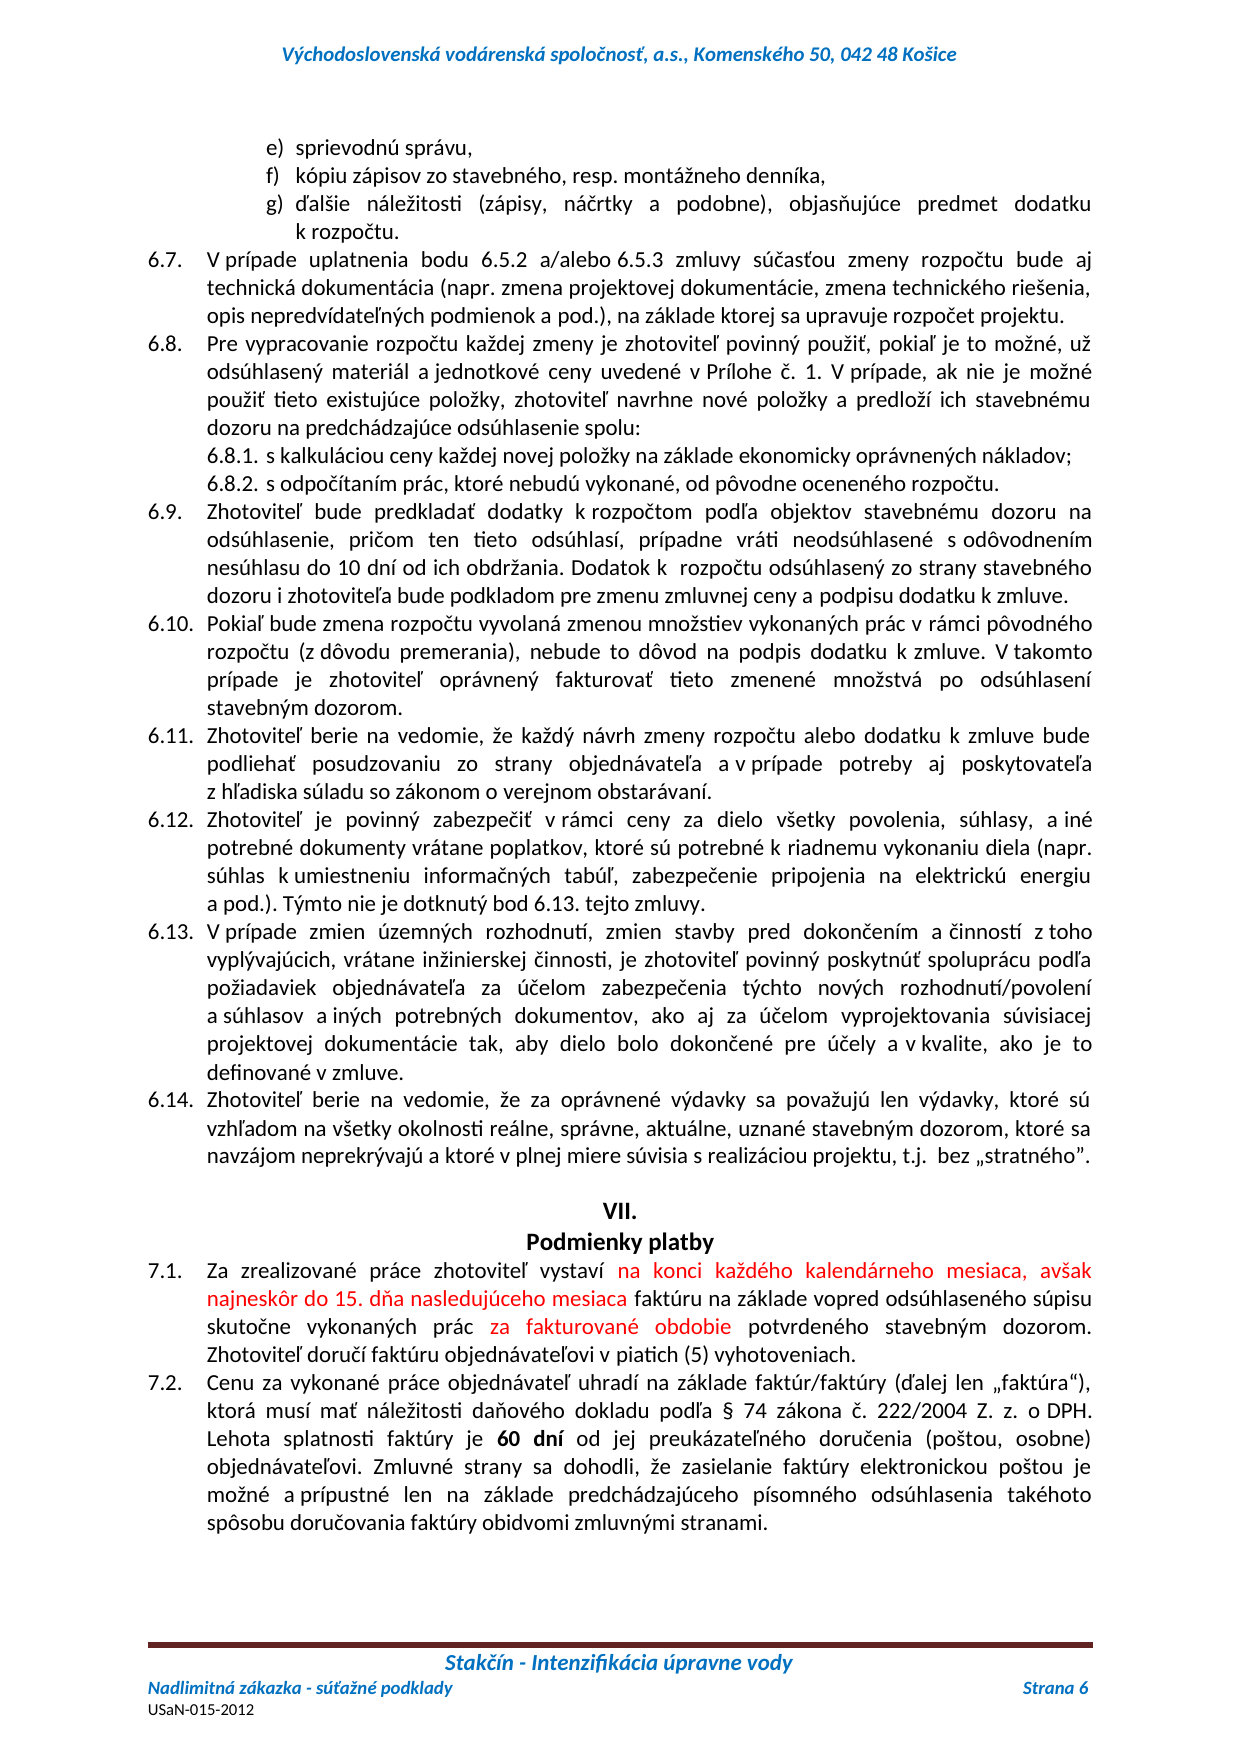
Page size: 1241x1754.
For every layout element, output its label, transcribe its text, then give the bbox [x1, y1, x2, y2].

list kópiu zápisov zo stavebného, resp. montážneho denníka, [266, 161, 1093, 189]
list Zhotoviteľ je povinný zabezpečiť v rámci ceny za dielo všetky povolenia, súhlasy, a iné potrebné dokumenty vrátane poplatkov, ktoré sú potrebné k riadnemu vykonaniu diela (napr. súhlas k umiestneniu informačných tabúľ, zabezpečenie pripojenia na elektrickú energiu a pod.). Týmto nie je dotknutý bod 6.13. tejto zmluvy. [148, 805, 1093, 917]
text VII. [148, 1195, 1093, 1226]
list Pre vypracovanie rozpočtu každej zmeny je zhotoviteľ povinný použiť, pokiaľ je to možné, už odsúhlasený materiál a jednotkové ceny uvedené v Prílohe č. 1. V prípade, ak nie je možné použiť tieto existujúce položky, zhotoviteľ navrhne nové položky a predloží ich stavebnému dozoru na predchádzajúce odsúhlasenie spolu: [148, 329, 1093, 441]
list s odpočítaním prác, ktoré nebudú vykonané, od pôvodne oceneného rozpočtu. [207, 469, 1093, 497]
text Podmienky platby [148, 1226, 1093, 1256]
list V prípade uplatnenia bodu 6.5.2 a/alebo 6.5.3 zmluvy súčasťou zmeny rozpočtu bude aj technická dokumentácia (napr. zmena projektovej dokumentácie, zmena technického riešenia, opis nepredvídateľných podmienok a pod.), na základe ktorej sa upravuje rozpočet projektu. [148, 245, 1093, 329]
list Za zrealizované práce zhotoviteľ vystaví na konci každého kalendárneho mesiaca, avšak najneskôr do 15. dňa nasledujúceho mesiaca faktúru na základe vopred odsúhlaseného súpisu skutočne vykonaných prác za fakturované obdobie potvrdeného stavebným dozorom. Zhotoviteľ doručí faktúru objednávateľovi v piatich (5) vyhotoveniach. [148, 1256, 1093, 1368]
list ďalšie náležitosti (zápisy, náčrtky a podobne), objasňujúce predmet dodatku k rozpočtu. [266, 189, 1093, 245]
list Pokiaľ bude zmena rozpočtu vyvolaná zmenou množstiev vykonaných prác v rámci pôvodného rozpočtu (z dôvodu premerania), nebude to dôvod na podpis dodatku k zmluve. V takomto prípade je zhotoviteľ oprávnený fakturovať tieto zmenené množstvá po odsúhlasení stavebným dozorom. [148, 609, 1093, 721]
list Zhotoviteľ berie na vedomie, že každý návrh zmeny rozpočtu alebo dodatku k zmluve bude podliehať posudzovaniu zo strany objednávateľa a v prípade potreby aj poskytovateľa z hľadiska súladu so zákonom o verejnom obstarávaní. [148, 721, 1093, 805]
list V prípade zmien územných rozhodnutí, zmien stavby pred dokončením a činností z toho vyplývajúcich, vrátane inžinierskej činnosti, je zhotoviteľ povinný poskytnúť spoluprácu podľa požiadaviek objednávateľa za účelom zabezpečenia týchto nových rozhodnutí/povolení a súhlasov a iných potrebných dokumentov, ako aj za účelom vyprojektovania súvisiacej projektovej dokumentácie tak, aby dielo bolo dokončené pre účely a v kvalite, ako je to definované v zmluve. [148, 917, 1093, 1086]
list sprievodnú správu, [266, 133, 1093, 161]
list s kalkuláciou ceny každej novej položky na základe ekonomicky oprávnených nákladov; [207, 441, 1093, 469]
list Zhotoviteľ bude predkladať dodatky k rozpočtom podľa objektov stavebnému dozoru na odsúhlasenie, pričom ten tieto odsúhlasí, prípadne vráti neodsúhlasené s odôvodnením nesúhlasu do 10 dní od ich obdržania. Dodatok k rozpočtu odsúhlasený zo strany stavebného dozoru i zhotoviteľa bude podkladom pre zmenu zmluvnej ceny a podpisu dodatku k zmluve. [148, 497, 1093, 609]
list Zhotoviteľ berie na vedomie, že za oprávnené výdavky sa považujú len výdavky, ktoré sú vzhľadom na všetky okolnosti reálne, správne, aktuálne, uznané stavebným dozorom, ktoré sa navzájom neprekrývajú a ktoré v plnej miere súvisia s realizáciou projektu, t.j. bez „stratného”. [148, 1086, 1093, 1170]
text 7.2. Cenu za vykonané práce objednávateľ uhradí na základe faktúr/faktúry (ďalej len „faktúra“), ktorá musí mať náležitosti daňového dokladu podľa § 74 zákona č. 222/2004 Z. z. o DPH. Lehota splatnosti faktúry je 60 dní od jej preukázateľného doručenia (poštou, osobne) objednávateľovi. Zmluvné strany sa dohodli, že zasielanie faktúry elektronickou poštou je možné a prípustné len na základe predchádzajúceho písomného odsúhlasenia takéhoto spôsobu doručovania faktúry obidvomi zmluvnými stranami. [148, 1368, 1093, 1536]
